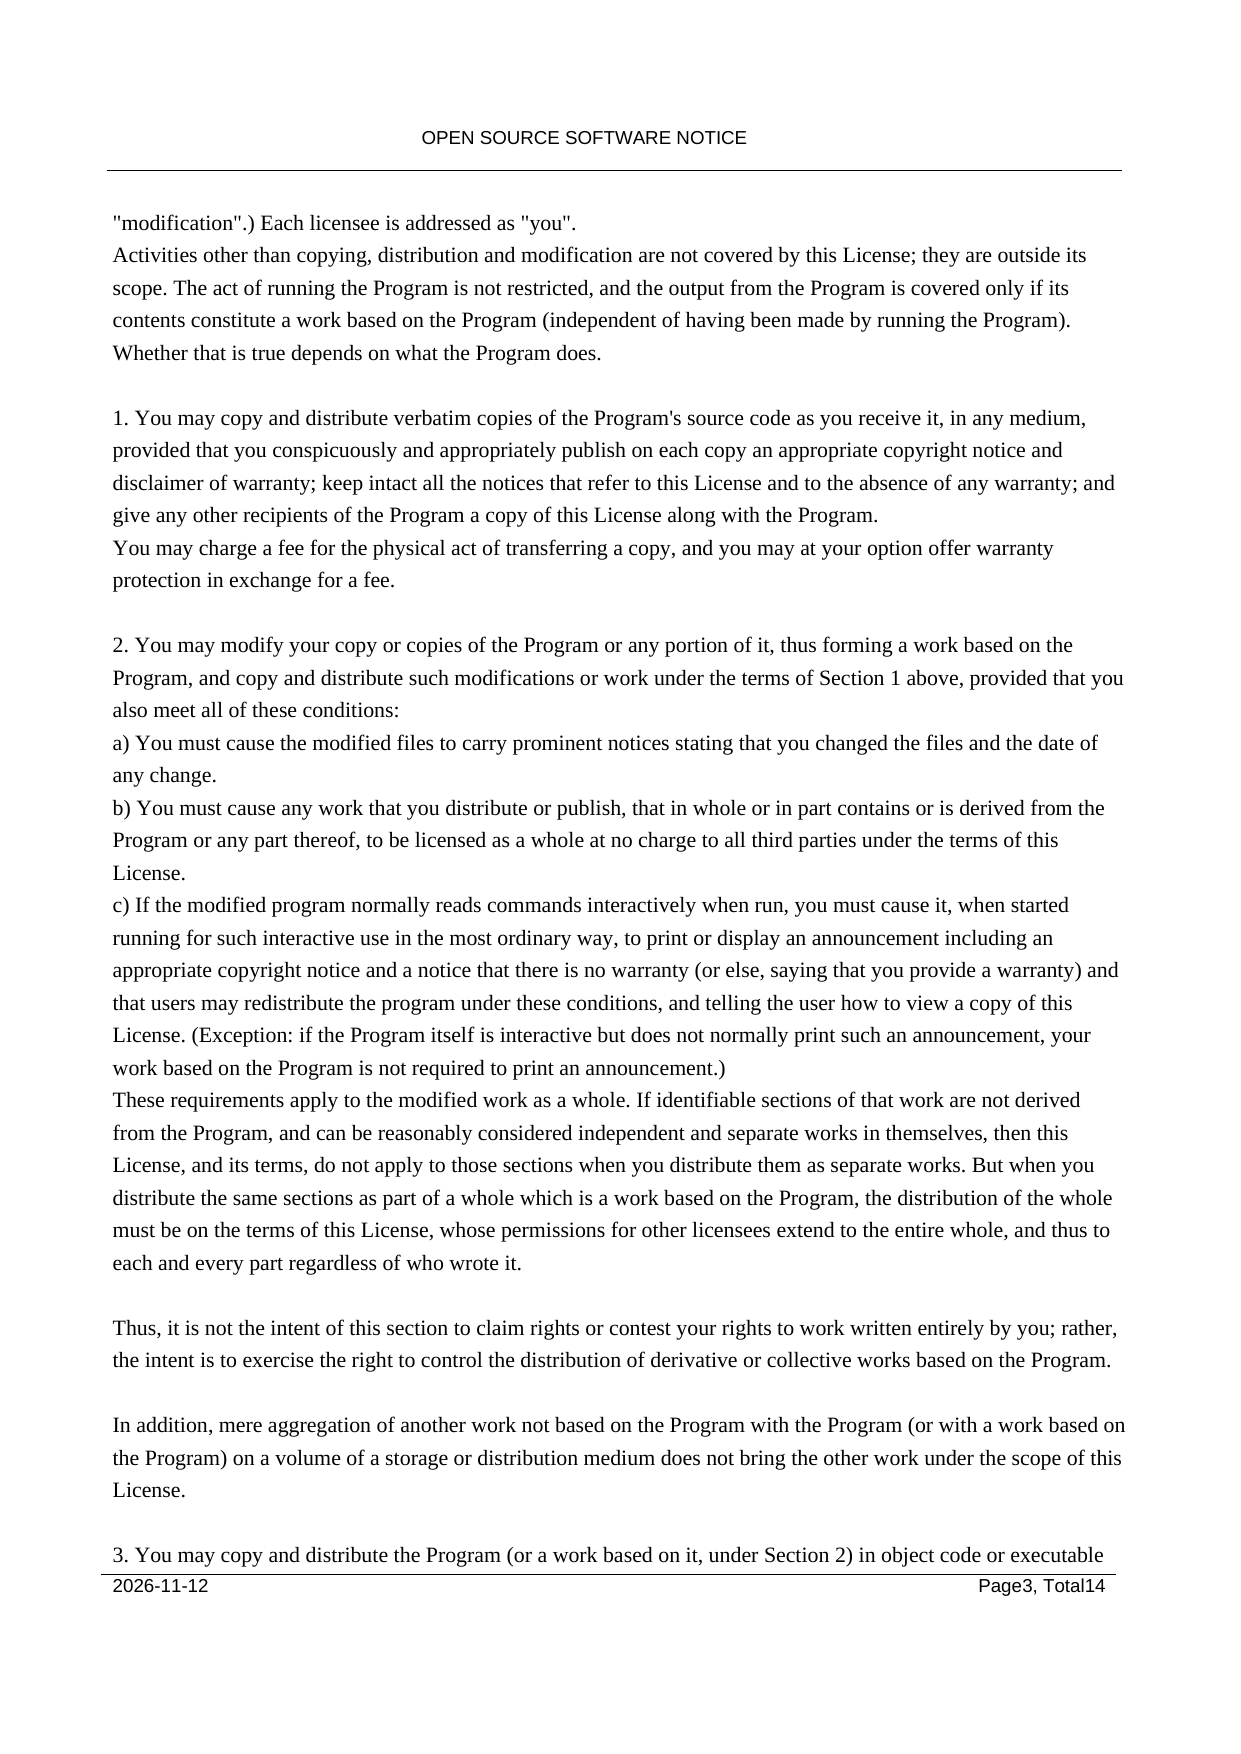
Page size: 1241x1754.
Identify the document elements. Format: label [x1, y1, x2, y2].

text [112, 206, 1128, 1571]
